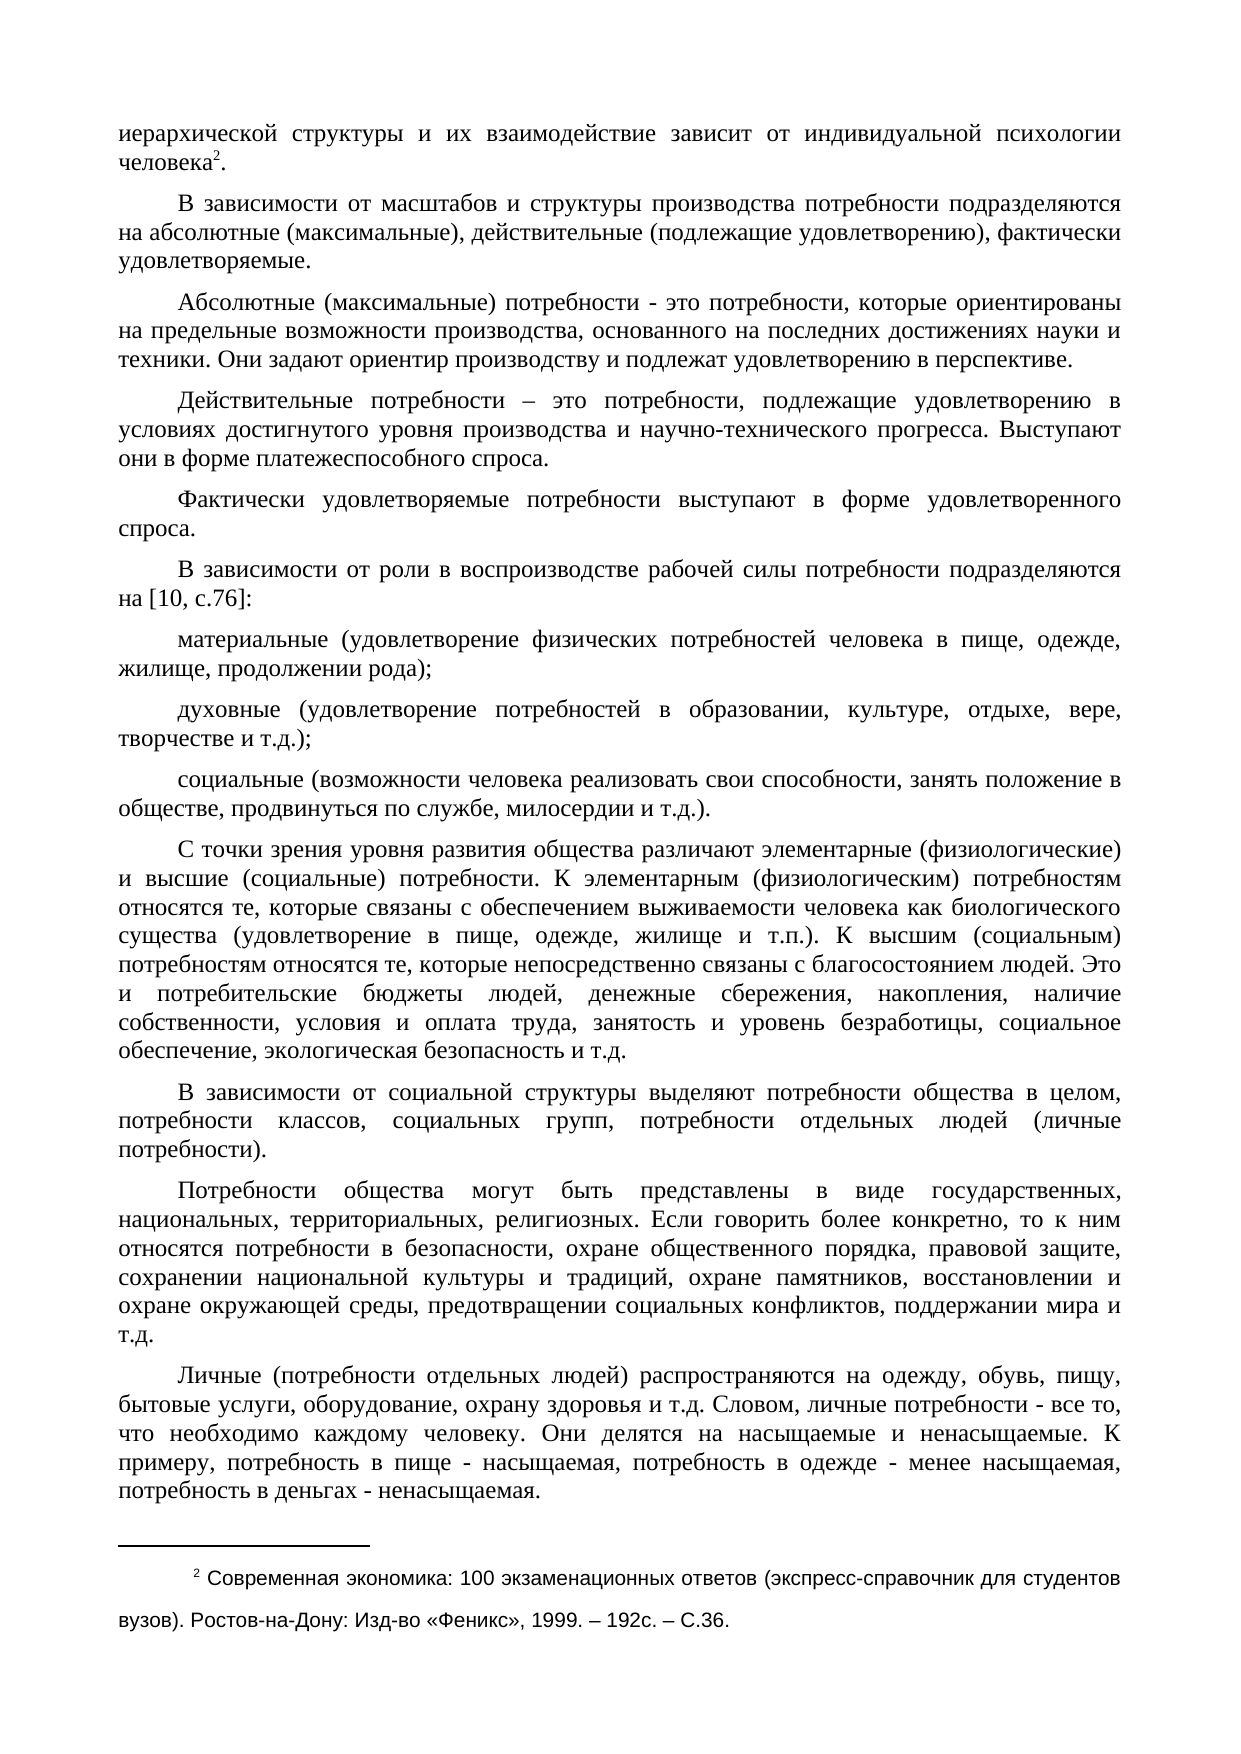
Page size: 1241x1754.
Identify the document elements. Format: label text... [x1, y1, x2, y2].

text В зависимости от социальной структуры выделяют потребности общества в целом, потребности классов, социальных групп, потребности отдельных людей (личные потребности). [118, 1077, 1122, 1163]
text Личные (потребности отдельных людей) распространяются на одежду, обувь, пищу, бытовые услуги, оборудование, охрану здоровья и т.д. Словом, личные потребности - все то, что необходимо каждому человеку. Они делятся на насыщаемые и ненасыщаемые. К примеру, потребность в пище - насыщаемая, потребность в одежде - менее насыщаемая, потребность в деньгах - ненасыщаемая. [118, 1361, 1122, 1504]
text духовные (удовлетворение потребностей в образовании, культуре, отдыхе, вере, творчестве и т.д.); [118, 694, 1122, 752]
text Абсолютные (максимальные) потребности - это потребности, которые ориентированы на предельные возможности производства, основанного на последних достижениях науки и техники. Они задают ориентир производству и подлежат удовлетворению в перспективе. [118, 287, 1122, 373]
text Фактически удовлетворяемые потребности выступают в форме удовлетворенного спроса. [118, 484, 1122, 542]
text социальные (возможности человека реализовать свои способности, занять положение в обществе, продвинуться по службе, милосердии и т.д.). [118, 764, 1122, 822]
text Действительные потребности – это потребности, подлежащие удовлетворению в условиях достигнутого уровня производства и научно-технического прогресса. Выступают они в форме платежеспособного спроса. [118, 386, 1122, 472]
text В зависимости от масштабов и структуры производства потребности подразделяются на абсолютные (максимальные), действительные (подлежащие удовлетворению), фактически удовлетворяемые. [118, 188, 1122, 274]
text материальные (удовлетворение физических потребностей человека в пище, одежде, жилище, продолжении рода); [118, 624, 1122, 682]
text С точки зрения уровня развития общества различают элементарные (физиологические) и высшие (социальные) потребности. К элементарным (физиологическим) потребностям относятся те, которые связаны с обеспечением выживаемости человека как биологического существа (удовлетворение в пище, одежде, жилище и т.п.). К высшим (социальным) потребностям относятся те, которые непосредственно связаны с благосостоянием людей. Это и потребительские бюджеты людей, денежные сбережения, накопления, наличие собственности, условия и оплата труда, занятость и уровень безработицы, социальное обеспечение, экологическая безопасность и т.д. [118, 834, 1122, 1064]
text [118, 118, 1122, 176]
text В зависимости от роли в воспроизводстве рабочей силы потребности подразделяются на [10, с.76]: [118, 554, 1122, 612]
text Потребности общества могут быть представлены в виде государственных, национальных, территориальных, религиозных. Если говорить более конкретно, то к ним относятся потребности в безопасности, охране общественного порядка, правовой защите, сохранении национальной культуры и традиций, охране памятников, восстановлении и охране окружающей среды, предотвращении социальных конфликтов, поддержании мира и т.д. [118, 1176, 1122, 1348]
